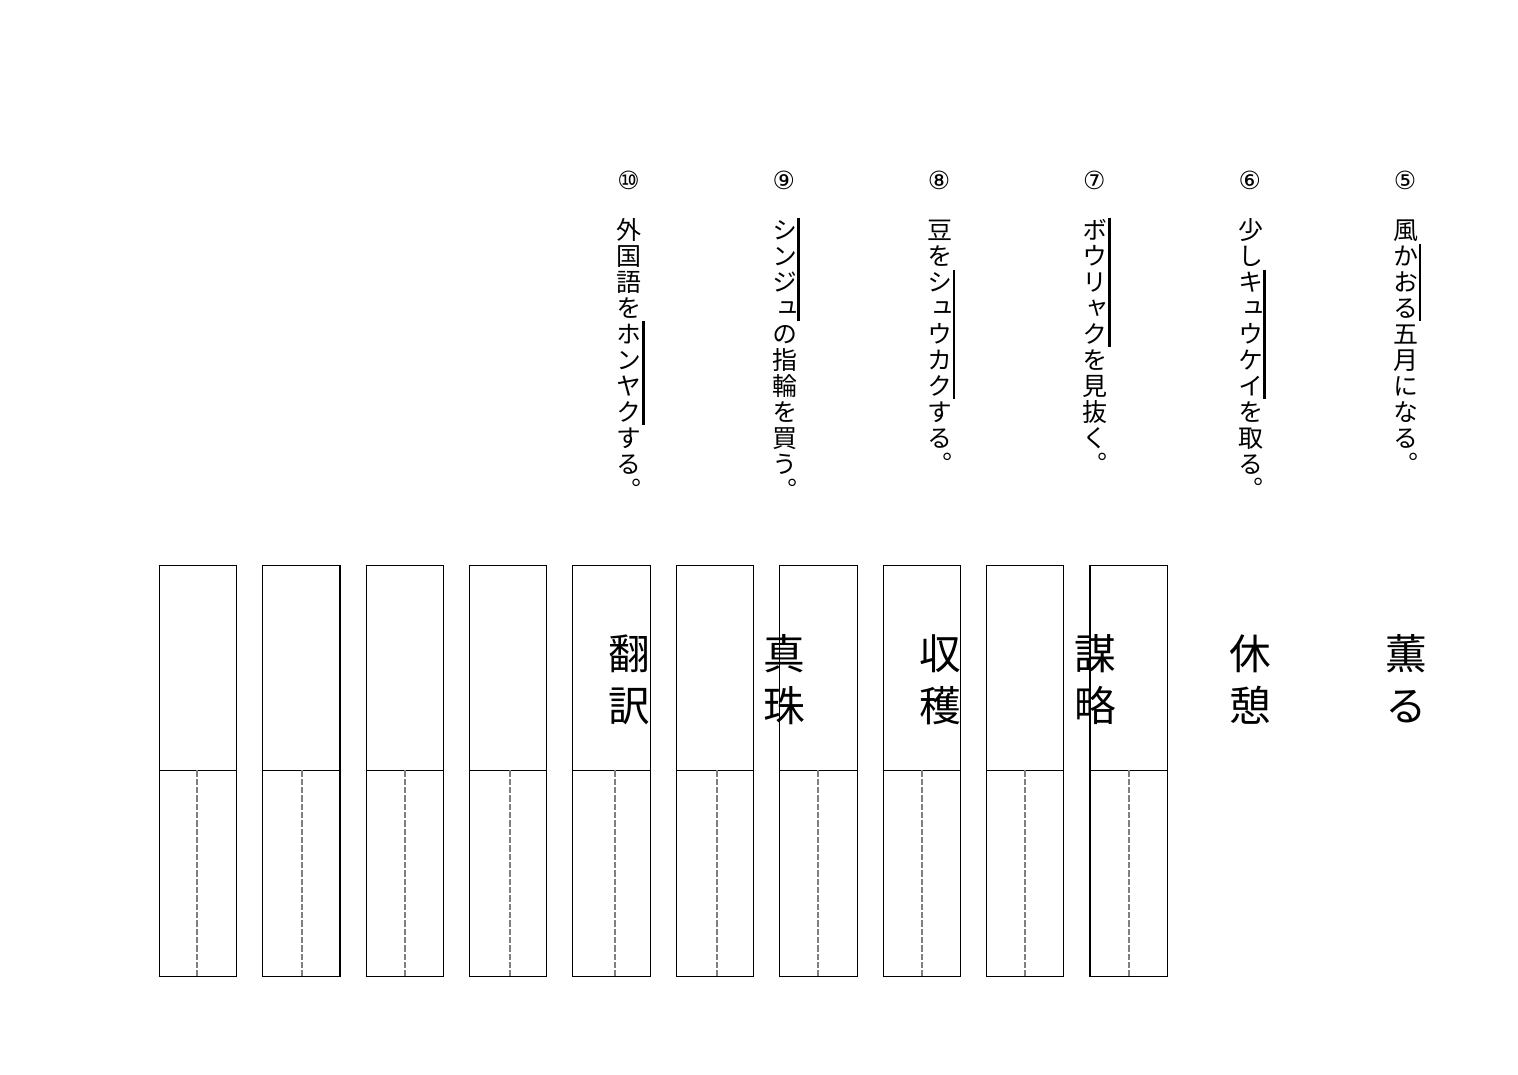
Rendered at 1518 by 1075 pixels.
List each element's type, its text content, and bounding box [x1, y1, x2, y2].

text ⑧豆をシュウカクする。 収穫 [888, 166, 992, 969]
text ⑥少しキュウケイを取る。 休憩 [1199, 166, 1302, 969]
text ⑦ボウリャクを見抜く。 謀略 [1043, 166, 1147, 969]
text ⑤風かおる五月になる。 薫る [1354, 166, 1458, 969]
text ⑨シンジュの指輪を買う。 真珠 [733, 166, 836, 969]
text ⑩外国語をホンヤクする。 翻訳 [578, 166, 681, 969]
